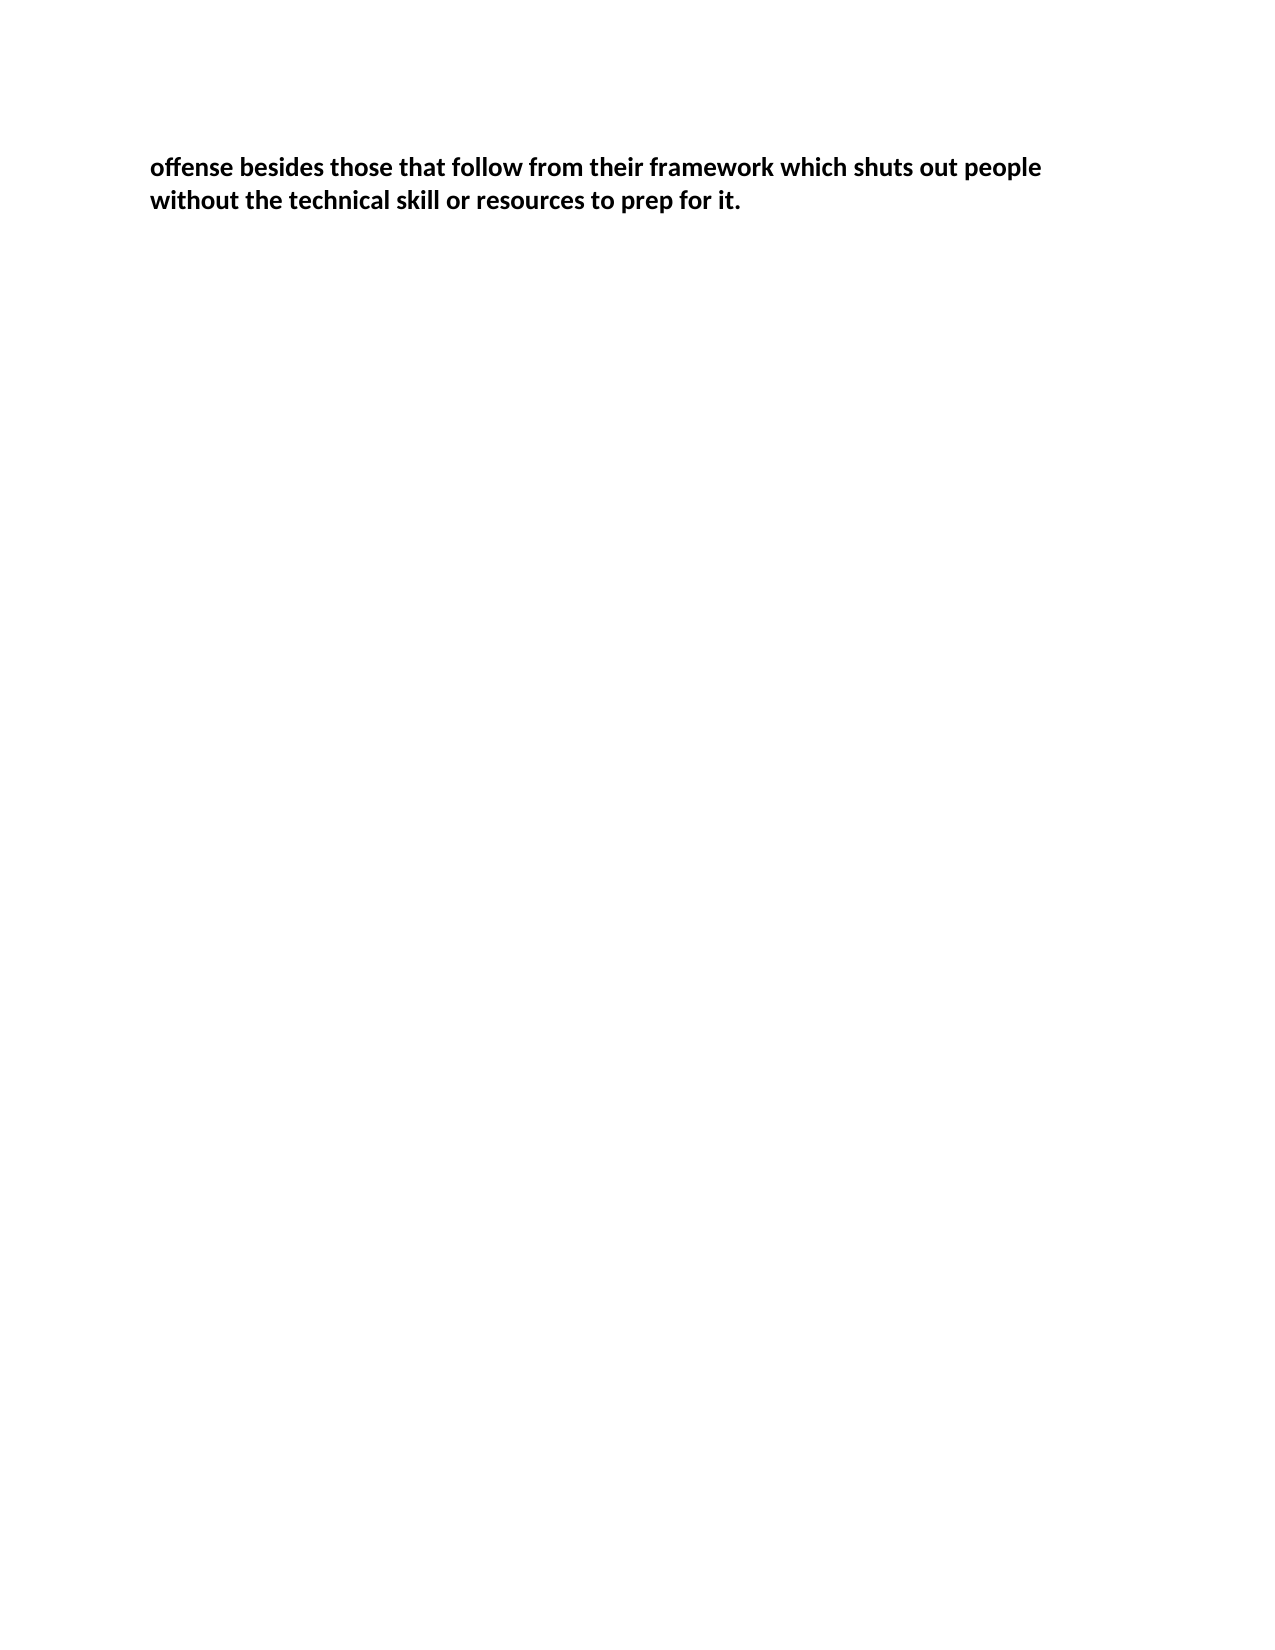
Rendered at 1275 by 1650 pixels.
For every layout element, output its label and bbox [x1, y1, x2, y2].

text [150, 150, 1125, 216]
